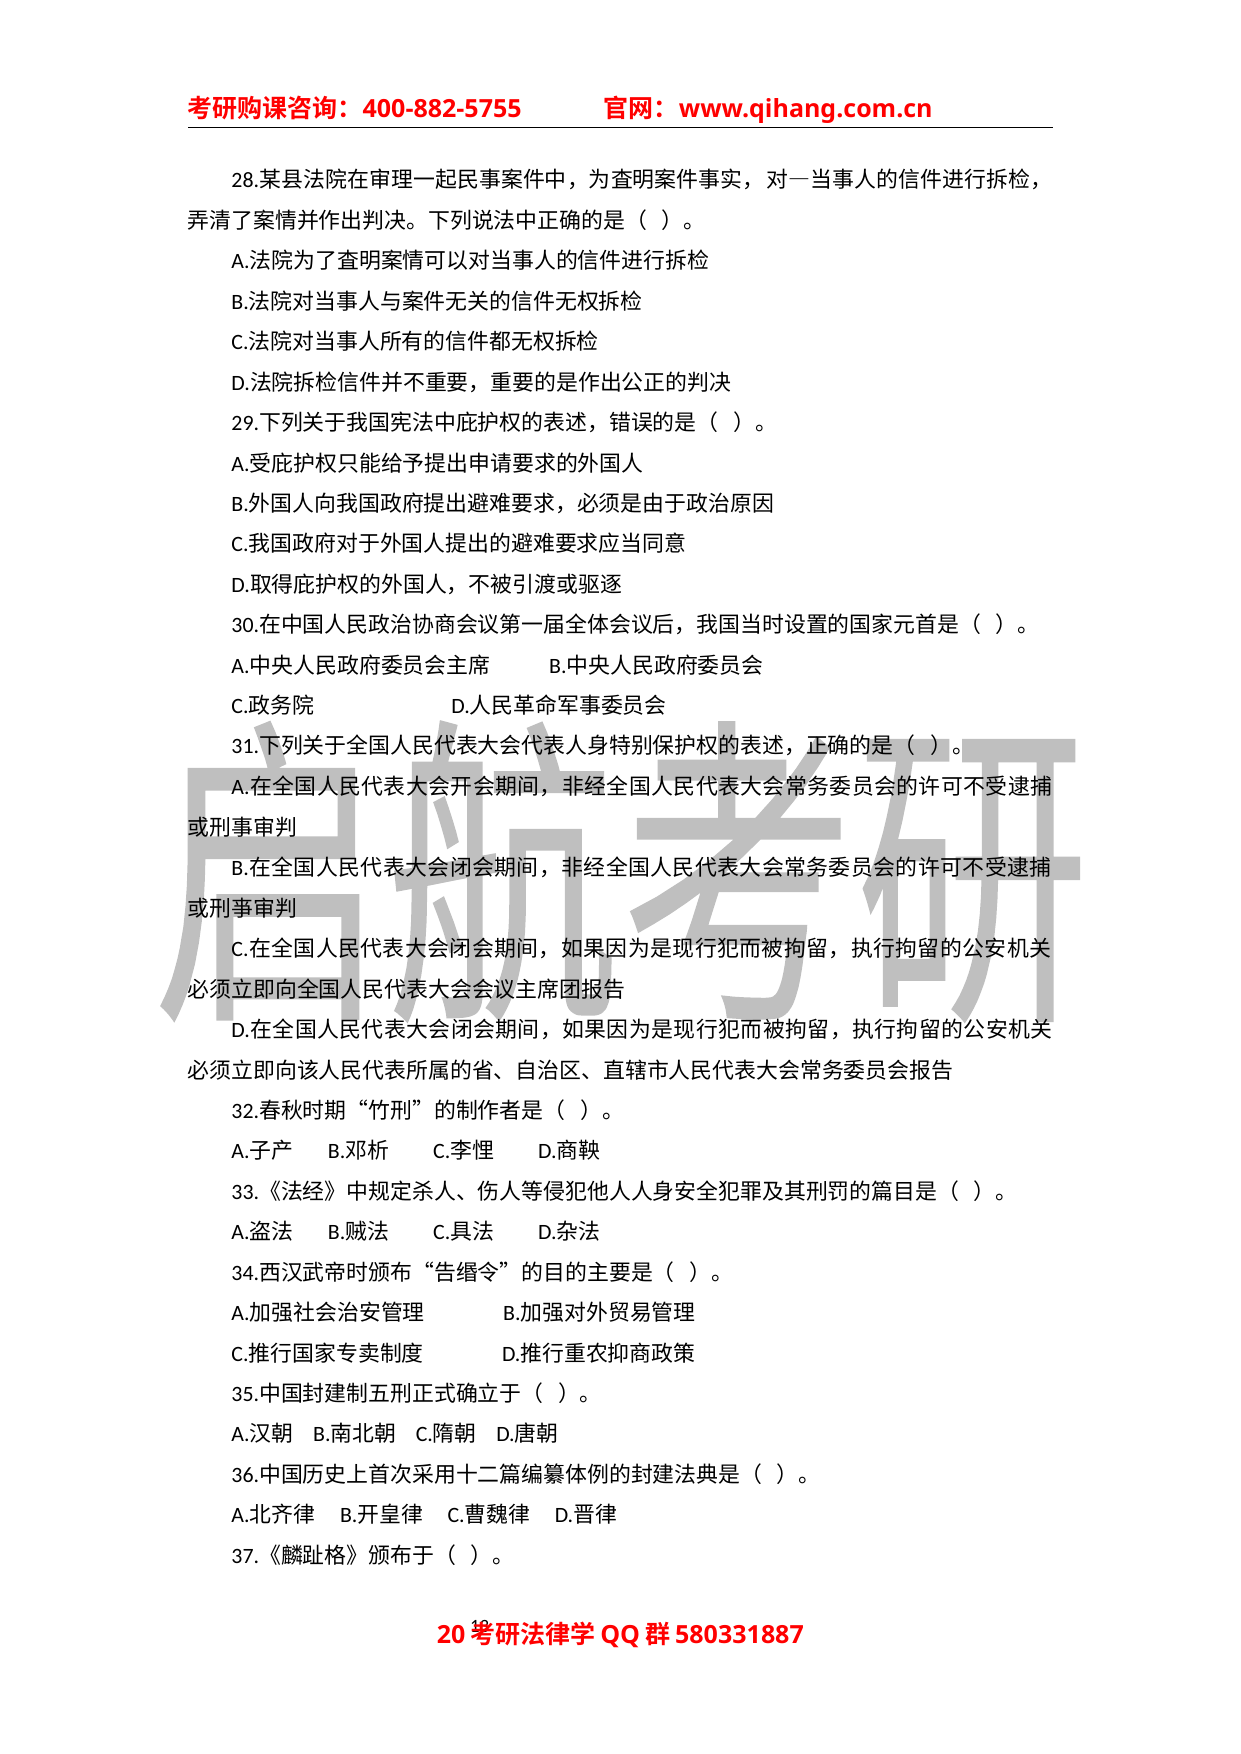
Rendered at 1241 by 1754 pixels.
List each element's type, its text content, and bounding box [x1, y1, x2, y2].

text A.加强社会治安管理 B.加强对外贸易管理 [187, 1295, 1053, 1327]
text 31.下列关于全国人民代表大会代表人身特别保护权的表述，正确的是（ ）。 [187, 728, 1053, 761]
text B.在全国人民代表大会闭会期间，非经全国人民代表大会常务委员会的许可不受逮捕或刑亊审判 [187, 849, 1053, 923]
text C.推行国家专卖制度 D.推行重农抑商政策 [187, 1335, 1053, 1368]
text B.外国人向我国政府提出避难要求，必须是由于政治原因 [187, 486, 1053, 518]
text 32.春秋时期“竹刑”的制作者是（ ）。 [187, 1093, 1053, 1125]
text 37.《麟趾格》颁布于（ ）。 [187, 1537, 1053, 1570]
text A.盗法 B.贼法 C.具法 D.杂法 [187, 1214, 1053, 1246]
text A.法院为了査明案情可以对当事人的信件进行拆检 [187, 243, 1053, 276]
text 33.《法经》中规定杀人、伤人等侵犯他人人身安全犯罪及其刑罚的篇目是（ ）。 [187, 1173, 1053, 1206]
text C.法院对当事人所有的信件都无权拆检 [187, 324, 1053, 356]
text A.中央人民政府委员会主席 B.中央人民政府委员会 [187, 647, 1053, 680]
text 28.某县法院在审理一起民事案件中，为査明案件事实，对—当事人的信件进行拆检，弄清了案情并作出判决。下列说法中正确的是（ ）。 [187, 162, 1053, 235]
text 35.中国封建制五刑正式确立于（ ）。 [187, 1376, 1053, 1408]
text D.取得庇护权的外国人，不被引渡或驱逐 [187, 566, 1053, 599]
text D.法院拆检信件并不重要，重要的是作出公正的判决 [187, 364, 1053, 397]
text A.子产 B.邓析 C.李悝 D.商鞅 [187, 1133, 1053, 1166]
text 34.西汉武帝时颁布“告缗令”的目的主要是（ ）。 [187, 1254, 1053, 1287]
text 30.在中国人民政治协商会议第一届全体会议后，我国当时设置的国家元首是（ ）。 [187, 607, 1053, 639]
text 29.下列关于我国宪法中庇护权的表述，错误的是（ ）。 [187, 405, 1053, 437]
text C.我国政府对于外国人提出的避难要求应当同意 [187, 526, 1053, 558]
text D.在全国人民代表大会闭会期间，如果因为是现行犯而被拘留，执行拘留的公安机关必须立即向该人民代表所属的省、自治区、直辖市人民代表大会常务委员会报告 [187, 1012, 1053, 1085]
text A.在全国人民代表大会开会期间，非经全国人民代表大会常务委员会的许可不受逮捕或刑事审判 [187, 768, 1053, 842]
text 36.中国历史上首次采用十二篇编纂体例的封建法典是（ ）。 [187, 1456, 1053, 1489]
text A.受庇护权只能给予提出申请要求的外国人 [187, 445, 1053, 478]
text A.北齐律 B.开皇律 C.曹魏律 D.晋律 [187, 1497, 1053, 1529]
text A.汉朝 B.南北朝 C.隋朝 D.唐朝 [187, 1416, 1053, 1448]
text C.政务院 D.人民革命军事委员会 [187, 688, 1053, 720]
text C.在全国人民代表大会闭会期间，如果因为是现行犯而被拘留，执行拘留的公安机关必须立即向全国人民代表大会会议主席团报告 [187, 931, 1053, 1004]
text B.法院对当事人与案件无关的信件无权拆检 [187, 283, 1053, 316]
